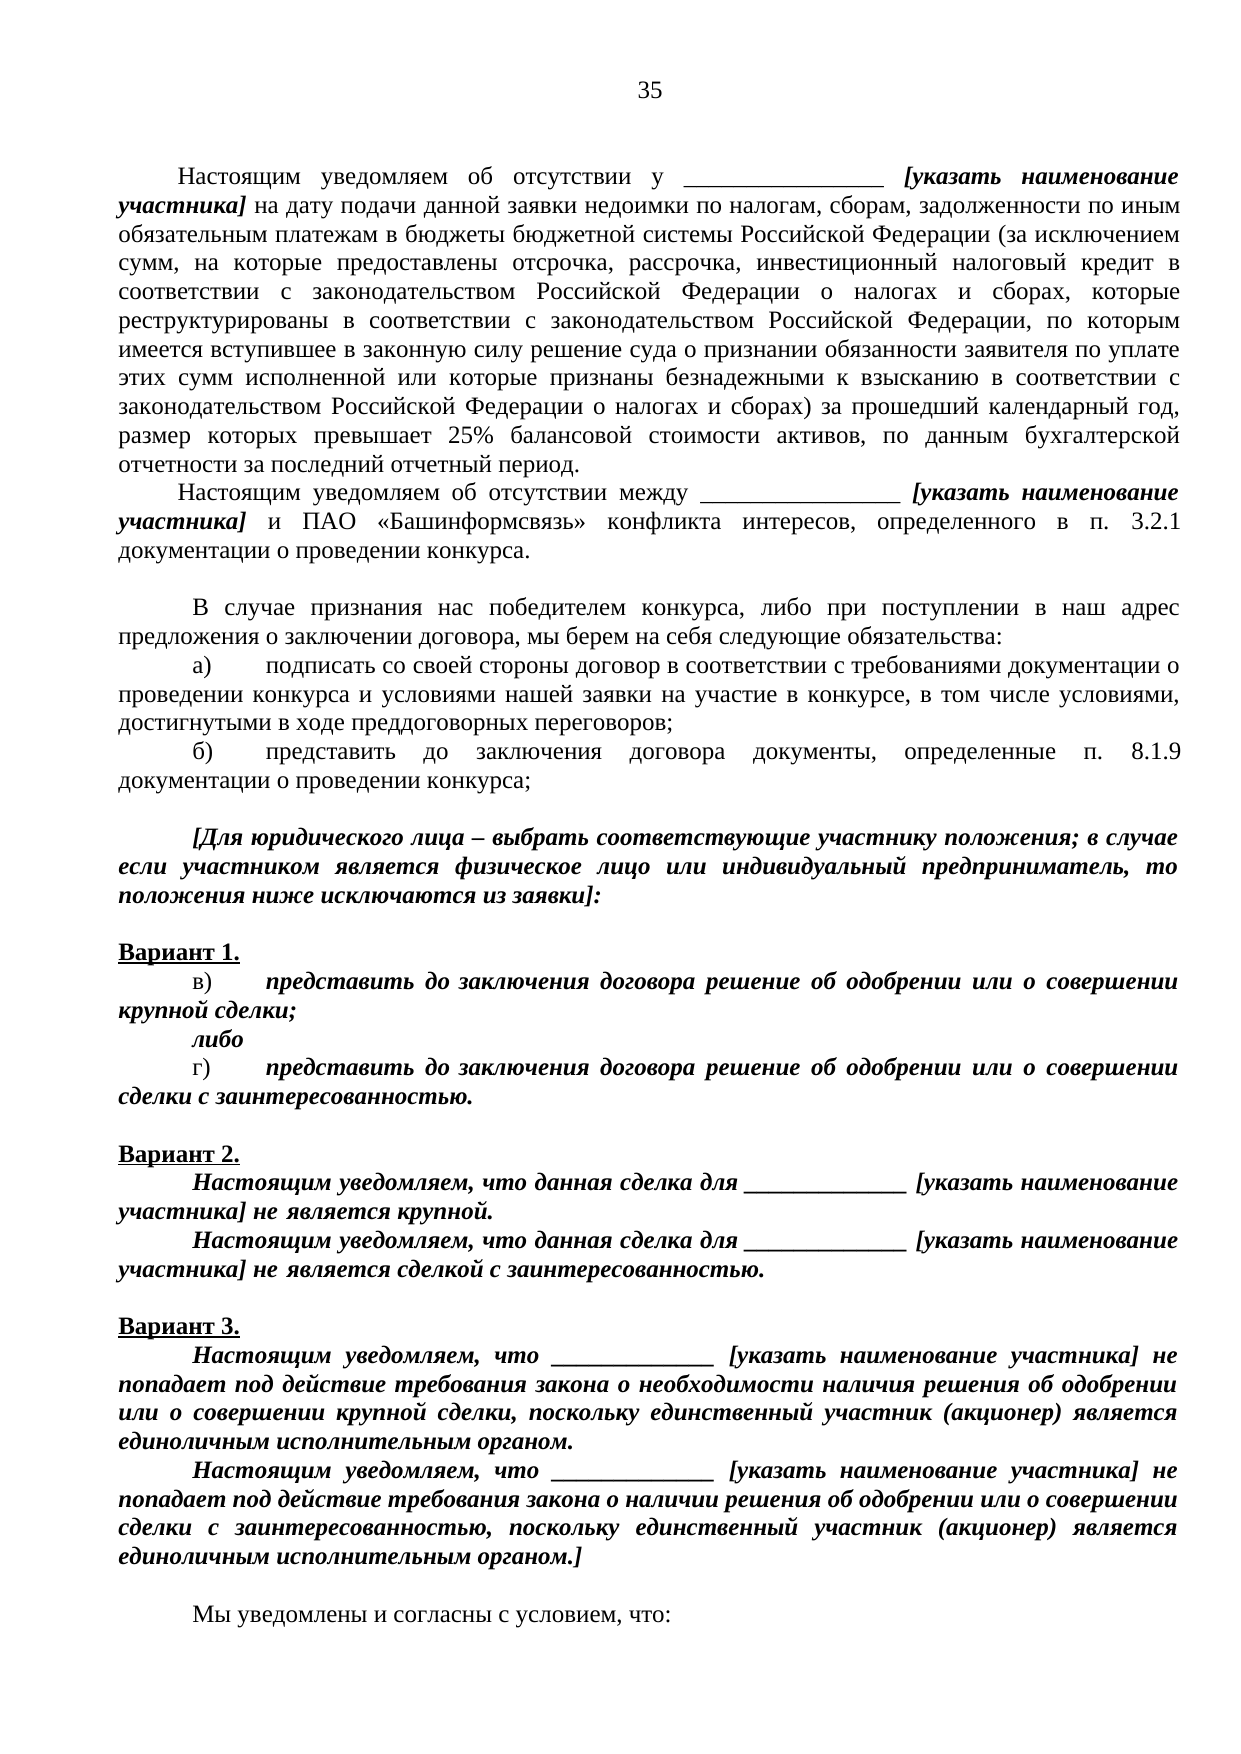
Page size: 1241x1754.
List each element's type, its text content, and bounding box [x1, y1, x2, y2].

text Настоящим уведомляем, что данная сделка для _____________ [указать наименование участника] не является крупной. [118, 1167, 1181, 1225]
text Настоящим уведомляем, что _____________ [указать наименование участника] не попадает под действие требования закона о наличии решения об одобрении или о совершении сделки с заинтересованностью, поскольку единственный участник (акционер) является единоличным исполнительным органом.] [118, 1455, 1181, 1570]
text Настоящим уведомляем об отсутствии у ________________ [указать наименование участника] на дату подачи данной заявки недоимки по налогам, сборам, задолженности по иным обязательным платежам в бюджеты бюджетной системы Российской Федерации (за исключением сумм, на которые предоставлены отсрочка, рассрочка, инвестиционный налоговый кредит в соответствии с законодательством Российской Федерации о налогах и сборах, которые реструктурированы в соответствии с законодательством Российской Федерации, по которым имеется вступившее в законную силу решение суда о признании обязанности заявителя по уплате этих сумм исполненной или которые признаны безнадежными к взысканию в соответствии с законодательством Российской Федерации о налогах и сборах) за прошедший календарный год, размер которых превышает 25% балансовой стоимости активов, по данным бухгалтерской отчетности за последний отчетный период. [118, 161, 1181, 477]
list подписать со своей стороны договор в соответствии с требованиями документации о проведении конкурса и условиями нашей заявки на участие в конкурсе, в том числе условиями, достигнутыми в ходе преддоговорных переговоров; [118, 650, 1181, 736]
text Вариант 2. [118, 1139, 1181, 1167]
text Настоящим уведомляем об отсутствии между ________________ [указать наименование участника] и ПАО «Башинформсвязь» конфликта интересов, определенного в п. 3.2.1 документации о проведении конкурса. [118, 477, 1181, 564]
text либо [118, 1024, 1181, 1052]
text [Для юридического лица – выбрать соответствующие участнику положения; в случае если участником является физическое лицо или индивидуальный предприниматель, то положения ниже исключаются из заявки]: [118, 822, 1181, 909]
text В случае признания нас победителем конкурса, либо при поступлении в наш адрес предложения о заключении договора, мы берем на себя следующие обязательства: [118, 592, 1181, 650]
list представить до заключения договора решение об одобрении или о совершении сделки с заинтересованностью. [118, 1052, 1181, 1110]
text Мы уведомлены и согласны с условием, что: [118, 1599, 1181, 1627]
list представить до заключения договора решение об одобрении или о совершении крупной сделки; [118, 966, 1181, 1024]
text Настоящим уведомляем, что данная сделка для _____________ [указать наименование участника] не является сделкой с заинтересованностью. [118, 1225, 1181, 1282]
list представить до заключения договора документы, определенные п. 8.1.9 документации о проведении конкурса; [118, 736, 1181, 794]
text Настоящим уведомляем, что _____________ [указать наименование участника] не попадает под действие требования закона о необходимости наличия решения об одобрении или о совершении крупной сделки, поскольку единственный участник (акционер) является единоличным исполнительным органом. [118, 1340, 1181, 1455]
text Вариант 1. [118, 937, 1181, 966]
text Вариант 3. [118, 1311, 1181, 1340]
